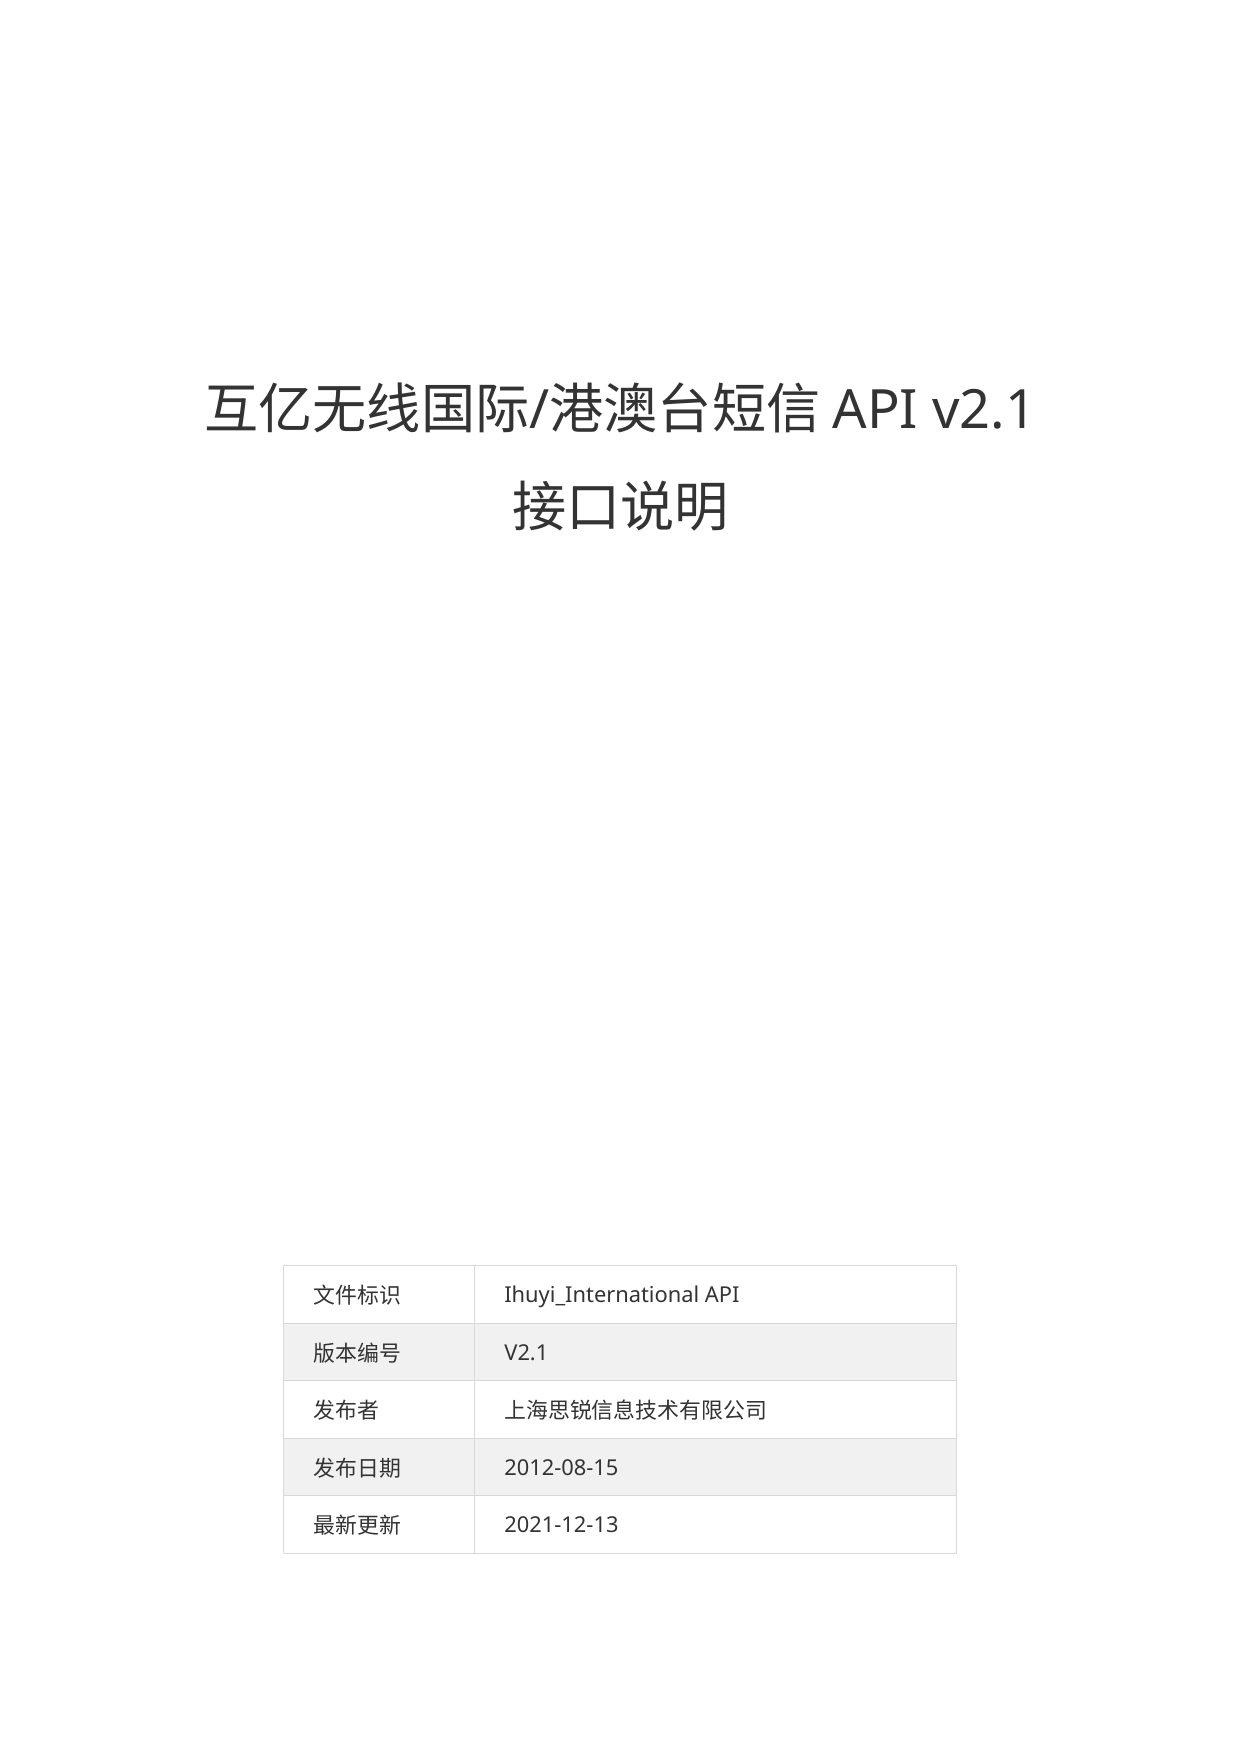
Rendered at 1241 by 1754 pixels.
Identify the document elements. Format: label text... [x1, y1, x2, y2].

text 互亿无线国际/港澳台短信 API v2.1 [187, 357, 1053, 454]
table_cell V2.1 [475, 1324, 956, 1380]
table_header Ihuyi_International API [475, 1266, 956, 1322]
table_cell 发布者 [284, 1381, 474, 1437]
table_cell 上海思锐信息技术有限公司 [475, 1381, 956, 1437]
table_cell 2021-12-13 [475, 1496, 956, 1552]
table_cell 2012-08-15 [475, 1439, 956, 1495]
text 接口说明 [187, 454, 1053, 552]
table_cell 最新更新 [284, 1496, 474, 1552]
table_header 文件标识 [284, 1266, 474, 1322]
table_cell 发布日期 [284, 1439, 474, 1495]
table_cell 版本编号 [284, 1324, 474, 1380]
